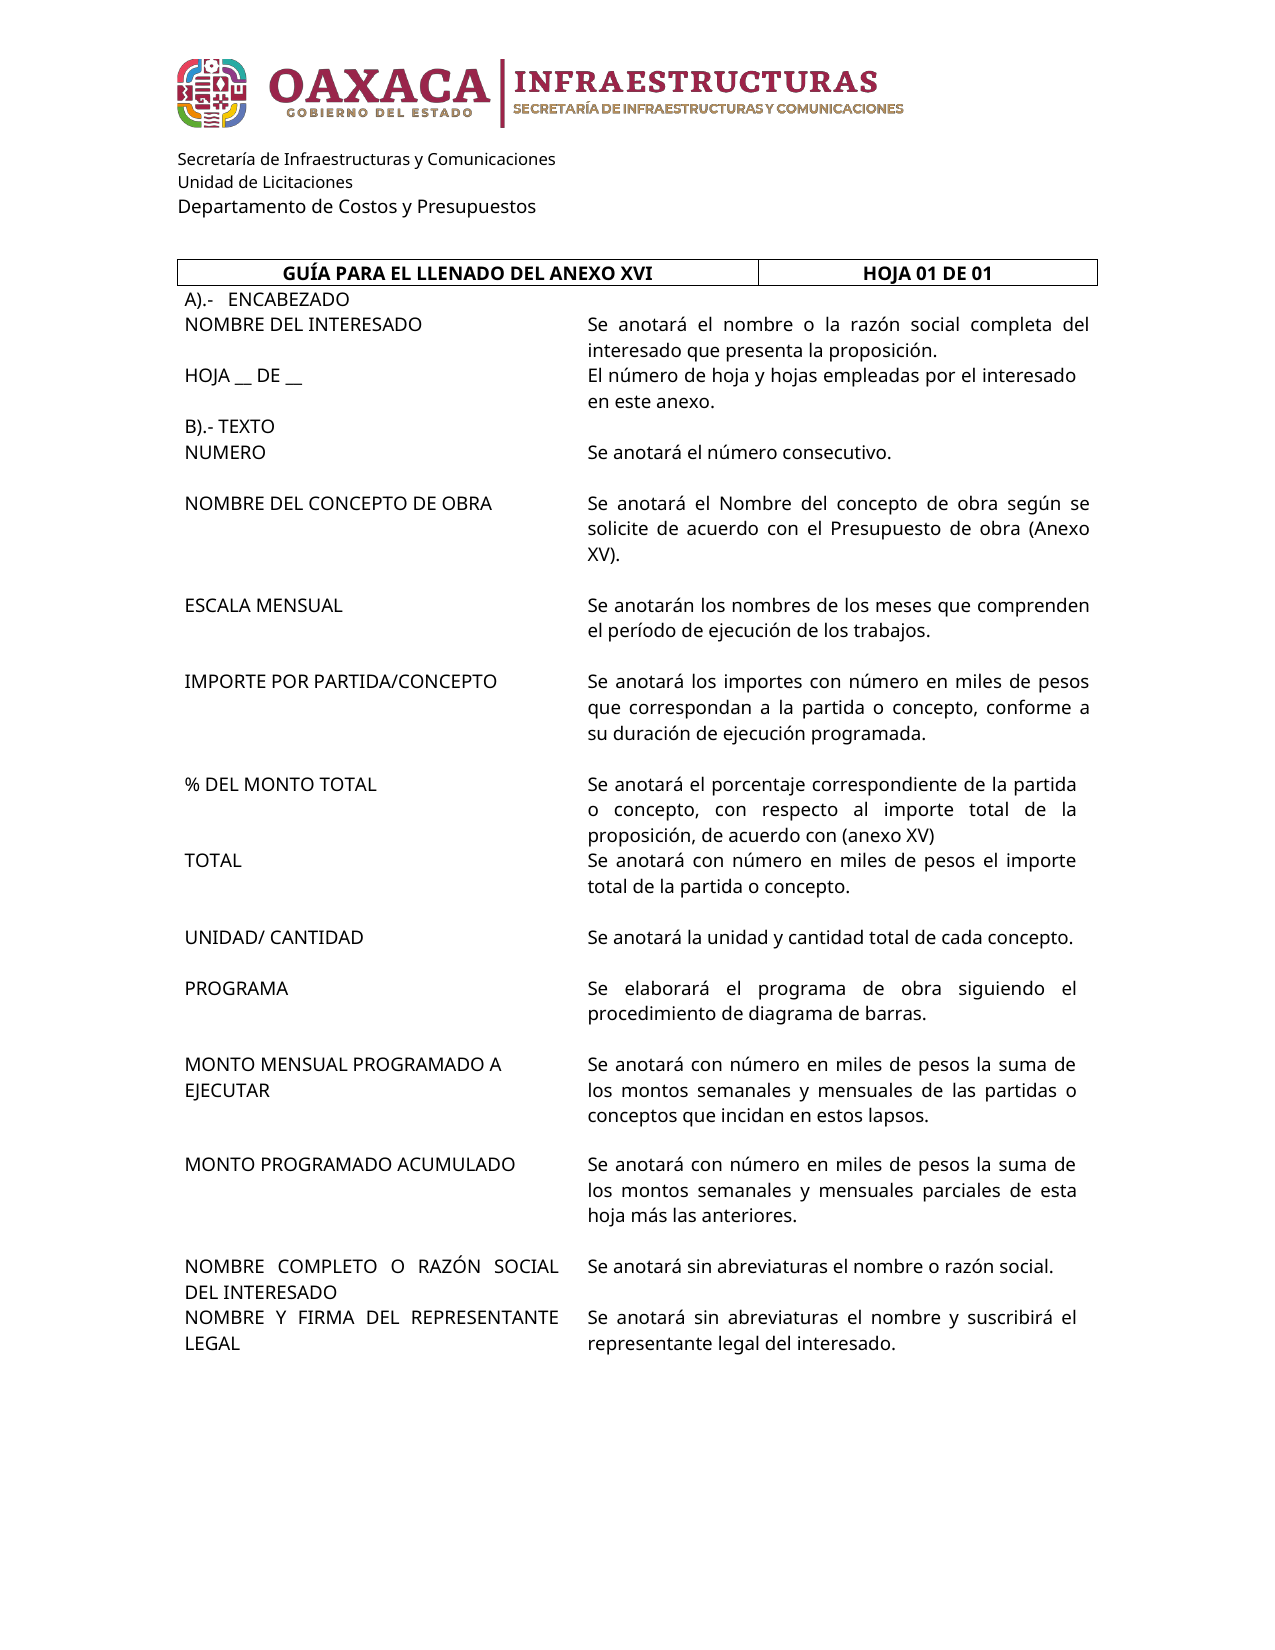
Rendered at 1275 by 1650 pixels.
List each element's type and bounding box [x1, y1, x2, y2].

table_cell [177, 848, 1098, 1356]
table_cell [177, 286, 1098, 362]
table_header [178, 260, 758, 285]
picture [177, 59, 928, 130]
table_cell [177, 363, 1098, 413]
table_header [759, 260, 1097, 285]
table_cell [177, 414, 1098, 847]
